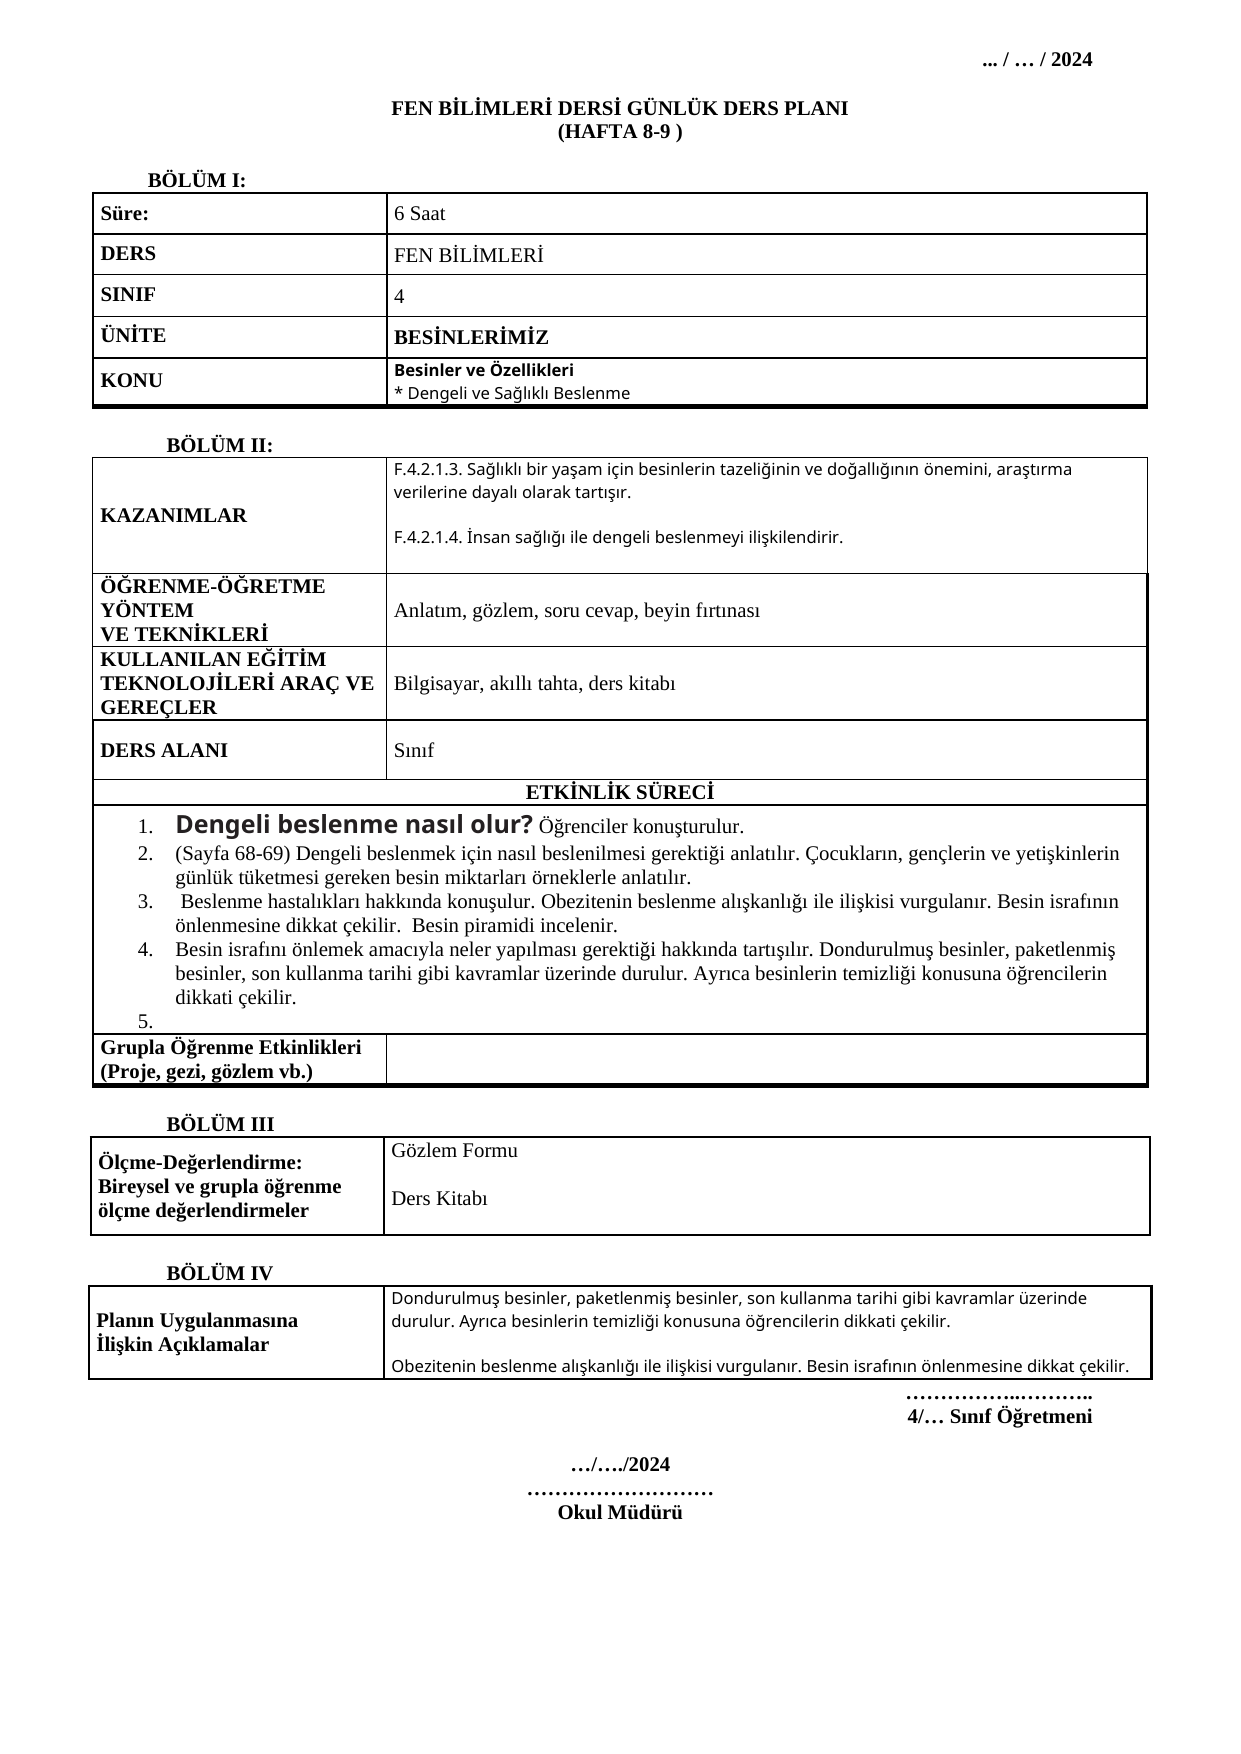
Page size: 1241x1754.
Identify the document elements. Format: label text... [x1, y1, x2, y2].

table_header KAZANIMLAR [93, 458, 386, 573]
table_cell Bilgisayar, akıllı tahta, ders kitabı [387, 647, 1146, 719]
table_cell [387, 1035, 1146, 1083]
table_cell Dengeli beslenme nasıl olur? Öğrenciler konuşturulur. (Sayfa 68-69) Dengeli beslenmek için nasıl beslenilmesi gerektiği anlatılır. Çocukların, gençlerin ve yetişkinlerin günlük tüketmesi gereken besin miktarları örneklerle anlatılır. Beslenme hastalıkları hakkında konuşulur. Obezitenin beslenme alışkanlığı ile ilişkisi vurgulanır. Besin israfının önlenmesine dikkat çekilir. Besin piramidi incelenir. Besin israfını önlemek amacıyla neler yapılması gerektiği hakkında tartışılır. Dondurulmuş besinler, paketlenmiş besinler, son kullanma tarihi gibi kavramlar üzerinde durulur. Ayrıca besinlerin temizliği konusuna öğrencilerin dikkati çekilir. [94, 806, 1146, 1033]
table_cell KONU [94, 359, 386, 404]
text FEN BİLİMLERİ DERSİ GÜNLÜK DERS PLANI [148, 95, 1092, 119]
table_cell Sınıf [387, 721, 1146, 779]
table_cell Besinler ve Özellikleri * Dengeli ve Sağlıklı Beslenme [388, 359, 1146, 404]
text ... / … / 2024 [148, 47, 1092, 71]
table_cell Anlatım, gözlem, soru cevap, beyin fırtınası [387, 574, 1146, 646]
text ……………..……….. [148, 1380, 1092, 1404]
subtitle BÖLÜM III [148, 1112, 1092, 1136]
table_header Dondurulmuş besinler, paketlenmiş besinler, son kullanma tarihi gibi kavramlar üzerinde durulur. Ayrıca besinlerin temizliği konusuna öğrencilerin dikkati çekilir. Obezitenin beslenme alışkanlığı ile ilişkisi vurgulanır. Besin israfının önlenmesine dikkat çekilir. [385, 1287, 1150, 1377]
table_header Gözlem Formu Ders Kitabı [385, 1138, 1149, 1234]
table_cell DERS ALANI [94, 721, 386, 779]
table_cell 4 [388, 275, 1146, 316]
table_cell DERS [94, 235, 386, 274]
table_cell FEN BİLİMLERİ [388, 235, 1146, 274]
table_cell BESİNLERİMİZ [388, 317, 1146, 357]
table_cell ETKİNLİK SÜRECİ [94, 780, 1146, 804]
text …/…./2024 [148, 1452, 1092, 1476]
table_cell ÜNİTE [94, 317, 386, 357]
table_header 6 Saat [388, 194, 1146, 233]
table_header Süre: [94, 194, 386, 233]
table_cell Grupla Öğrenme Etkinlikleri (Proje, gezi, gözlem vb.) [94, 1035, 386, 1083]
text BÖLÜM I: [148, 168, 1092, 192]
table_cell ÖĞRENME-ÖĞRETME YÖNTEM VE TEKNİKLERİ [93, 574, 386, 646]
table_cell SINIF [94, 275, 386, 316]
subtitle BÖLÜM IV [148, 1261, 1092, 1284]
text ……………………… [148, 1476, 1092, 1500]
table_header Planın Uygulanmasına İlişkin Açıklamalar [90, 1287, 383, 1377]
text (HAFTA 8-9 ) [148, 119, 1092, 143]
table_header F.4.2.1.3. Sağlıklı bir yaşam için besinlerin tazeliğinin ve doğallığının önemini, araştırma verilerine dayalı olarak tartışır. F.4.2.1.4. İnsan sağlığı ile dengeli beslenmeyi ilişkilendirir. [387, 458, 1147, 573]
text 4/… Sınıf Öğretmeni [148, 1404, 1092, 1428]
table_header Ölçme-Değerlendirme: Bireysel ve grupla öğrenme ölçme değerlendirmeler [92, 1138, 383, 1234]
text BÖLÜM II: [148, 433, 1092, 457]
table_cell KULLANILAN EĞİTİM TEKNOLOJİLERİ ARAÇ VE GEREÇLER [93, 647, 386, 719]
text Okul Müdürü [148, 1500, 1092, 1524]
